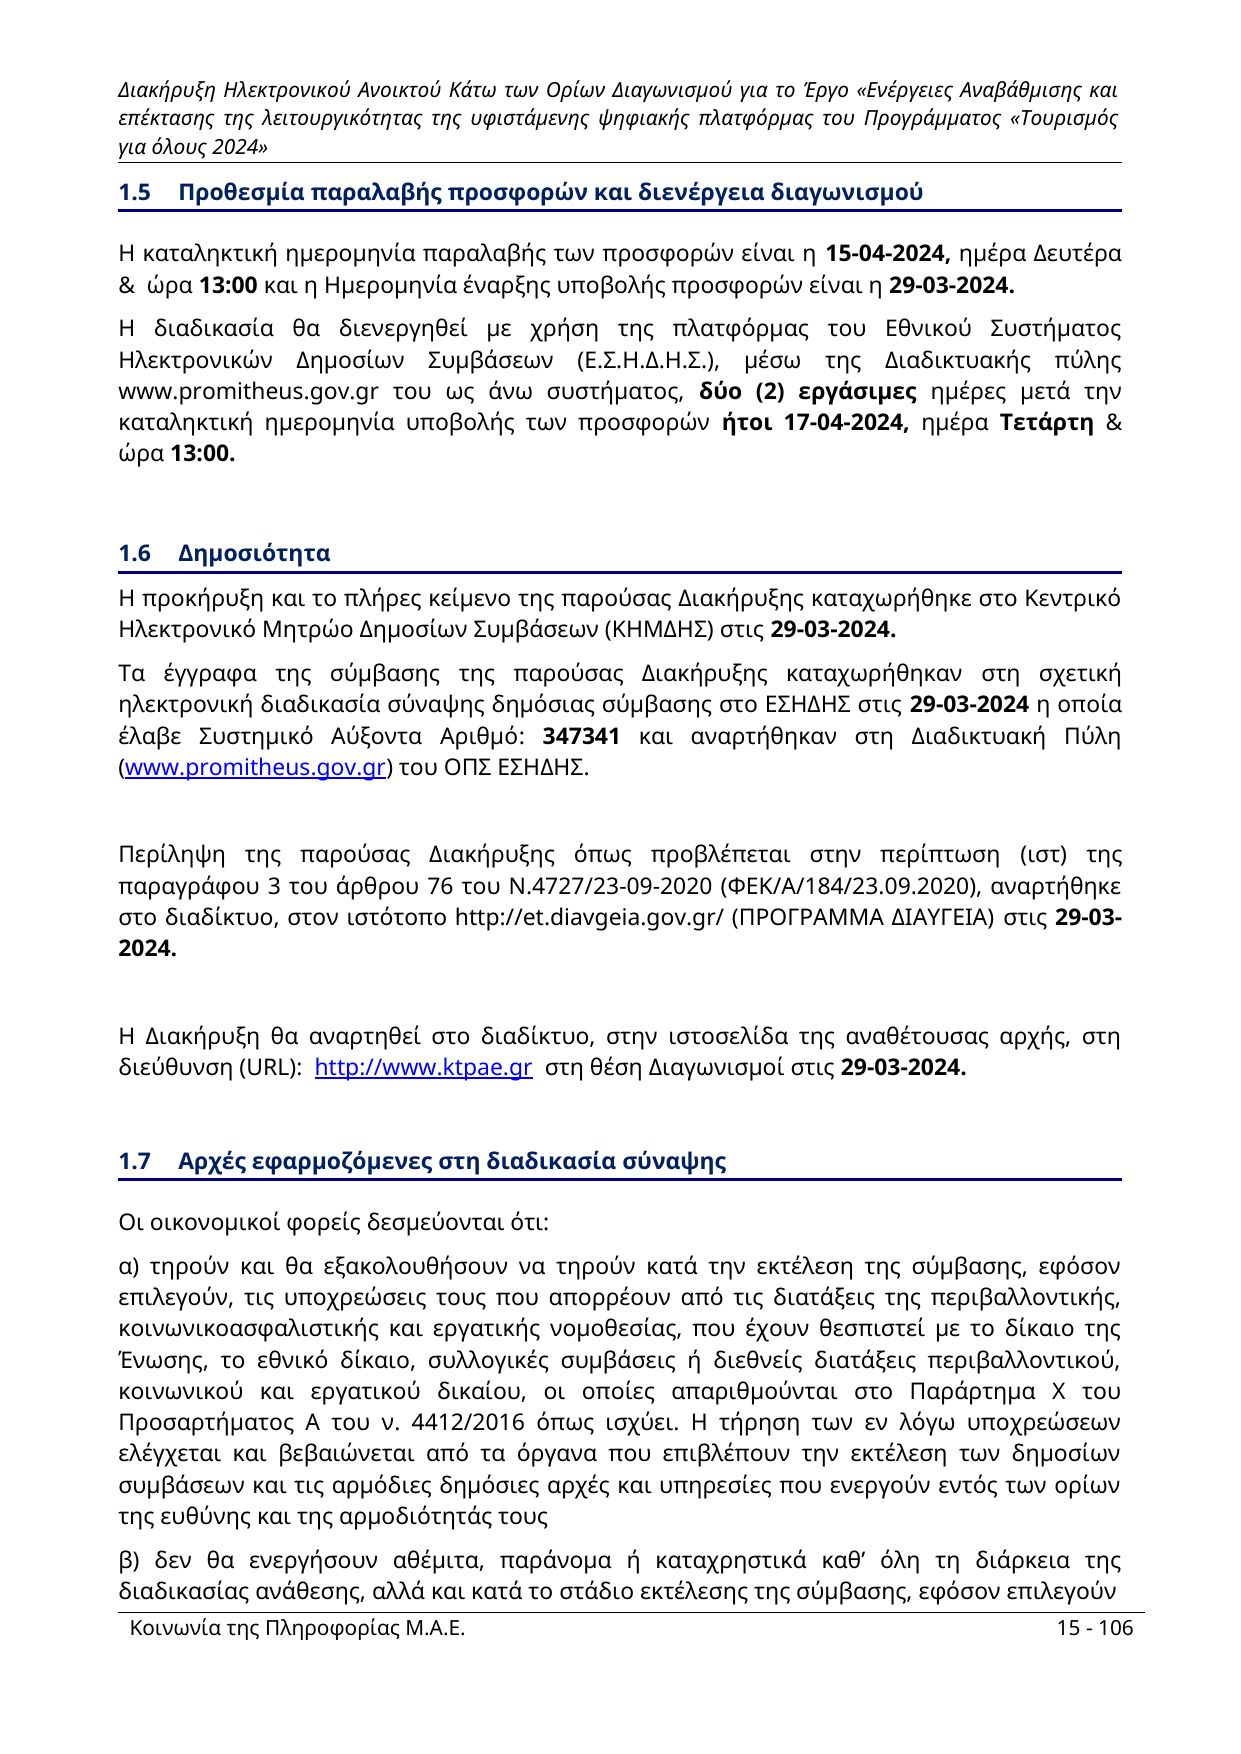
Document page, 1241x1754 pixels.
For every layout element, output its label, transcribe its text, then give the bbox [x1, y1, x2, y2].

subtitle Δημοσιότητα [118, 537, 1122, 571]
subtitle Προθεσμία παραλαβής προσφορών και διενέργεια διαγωνισμού [118, 176, 1122, 209]
text Η διαδικασία θα διενεργηθεί με χρήση της πλατφόρμας του Εθνικού Συστήματος Ηλεκτρονικών Δημοσίων Συμβάσεων (Ε.Σ.Η.Δ.Η.Σ.), μέσω της Διαδικτυακής πύλης www.promitheus.gov.gr του ως άνω συστήματος, δύο (2) εργάσιμες ημέρες μετά την καταληκτική ημερομηνία υποβολής των προσφορών ήτοι 17-04-2024, ημέρα Τετάρτη & ώρα 13:00. [118, 312, 1122, 469]
text Τα έγγραφα της σύμβασης της παρούσας Διακήρυξης καταχωρήθηκαν στη σχετική ηλεκτρονική διαδικασία σύναψης δημόσιας σύμβασης στο ΕΣΗΔΗΣ στις 29-03-2024 η οποία έλαβε Συστημικό Αύξοντα Αριθμό: 347341 και αναρτήθηκαν στη Διαδικτυακή Πύλη (www.promitheus.gov.gr) του ΟΠΣ ΕΣΗΔΗΣ. [118, 657, 1122, 782]
text β) δεν θα ενεργήσουν αθέμιτα, παράνομα ή καταχρηστικά καθ’ όλη τη διάρκεια της διαδικασίας ανάθεσης, αλλά και κατά το στάδιο εκτέλεσης της σύμβασης, εφόσον επιλεγούν [118, 1544, 1122, 1606]
text Η Διακήρυξη θα αναρτηθεί στο διαδίκτυο, στην ιστοσελίδα της αναθέτουσας αρχής, στη διεύθυνση (URL): http://www.ktpae.gr στη θέση Διαγωνισμοί στις 29-03-2024. [118, 1020, 1122, 1082]
text Η καταληκτική ημερομηνία παραλαβής των προσφορών είναι η 15-04-2024, ημέρα Δευτέρα & ώρα 13:00 και η Ημερομηνία έναρξης υποβολής προσφορών είναι η 29-03-2024. [118, 237, 1122, 300]
text Οι οικονομικοί φορείς δεσμεύονται ότι: [118, 1206, 1122, 1237]
text Η προκήρυξη και το πλήρες κείμενο της παρούσας Διακήρυξης καταχωρήθηκε στο Κεντρικό Ηλεκτρονικό Μητρώο Δημοσίων Συμβάσεων (ΚΗΜΔΗΣ) στις 29-03-2024. [118, 582, 1122, 645]
subtitle Αρχές εφαρμοζόμενες στη διαδικασία σύναψης [118, 1145, 1122, 1178]
text Περίληψη της παρούσας Διακήρυξης όπως προβλέπεται στην περίπτωση (ιστ) της παραγράφου 3 του άρθρου 76 του Ν.4727/23-09-2020 (ΦΕΚ/Α/184/23.09.2020), αναρτήθηκε στο διαδίκτυο, στον ιστότοπο http://et.diavgeia.gov.gr/ (ΠΡΟΓΡΑΜΜΑ ΔΙΑΥΓΕΙΑ) στις 29-03-2024. [118, 838, 1122, 963]
text α) τηρούν και θα εξακολουθήσουν να τηρούν κατά την εκτέλεση της σύμβασης, εφόσον επιλεγούν, τις υποχρεώσεις τους που απορρέουν από τις διατάξεις της περιβαλλοντικής, κοινωνικοασφαλιστικής και εργατικής νομοθεσίας, που έχουν θεσπιστεί με το δίκαιο της Ένωσης, το εθνικό δίκαιο, συλλογικές συμβάσεις ή διεθνείς διατάξεις περιβαλλοντικού, κοινωνικού και εργατικού δικαίου, οι οποίες απαριθμούνται στο Παράρτημα Χ του Προσαρτήματος Α του ν. 4412/2016 όπως ισχύει. Η τήρηση των εν λόγω υποχρεώσεων ελέγχεται και βεβαιώνεται από τα όργανα που επιβλέπουν την εκτέλεση των δημοσίων συμβάσεων και τις αρμόδιες δημόσιες αρχές και υπηρεσίες που ενεργούν εντός των ορίων της ευθύνης και της αρμοδιότητάς τους [118, 1250, 1122, 1531]
